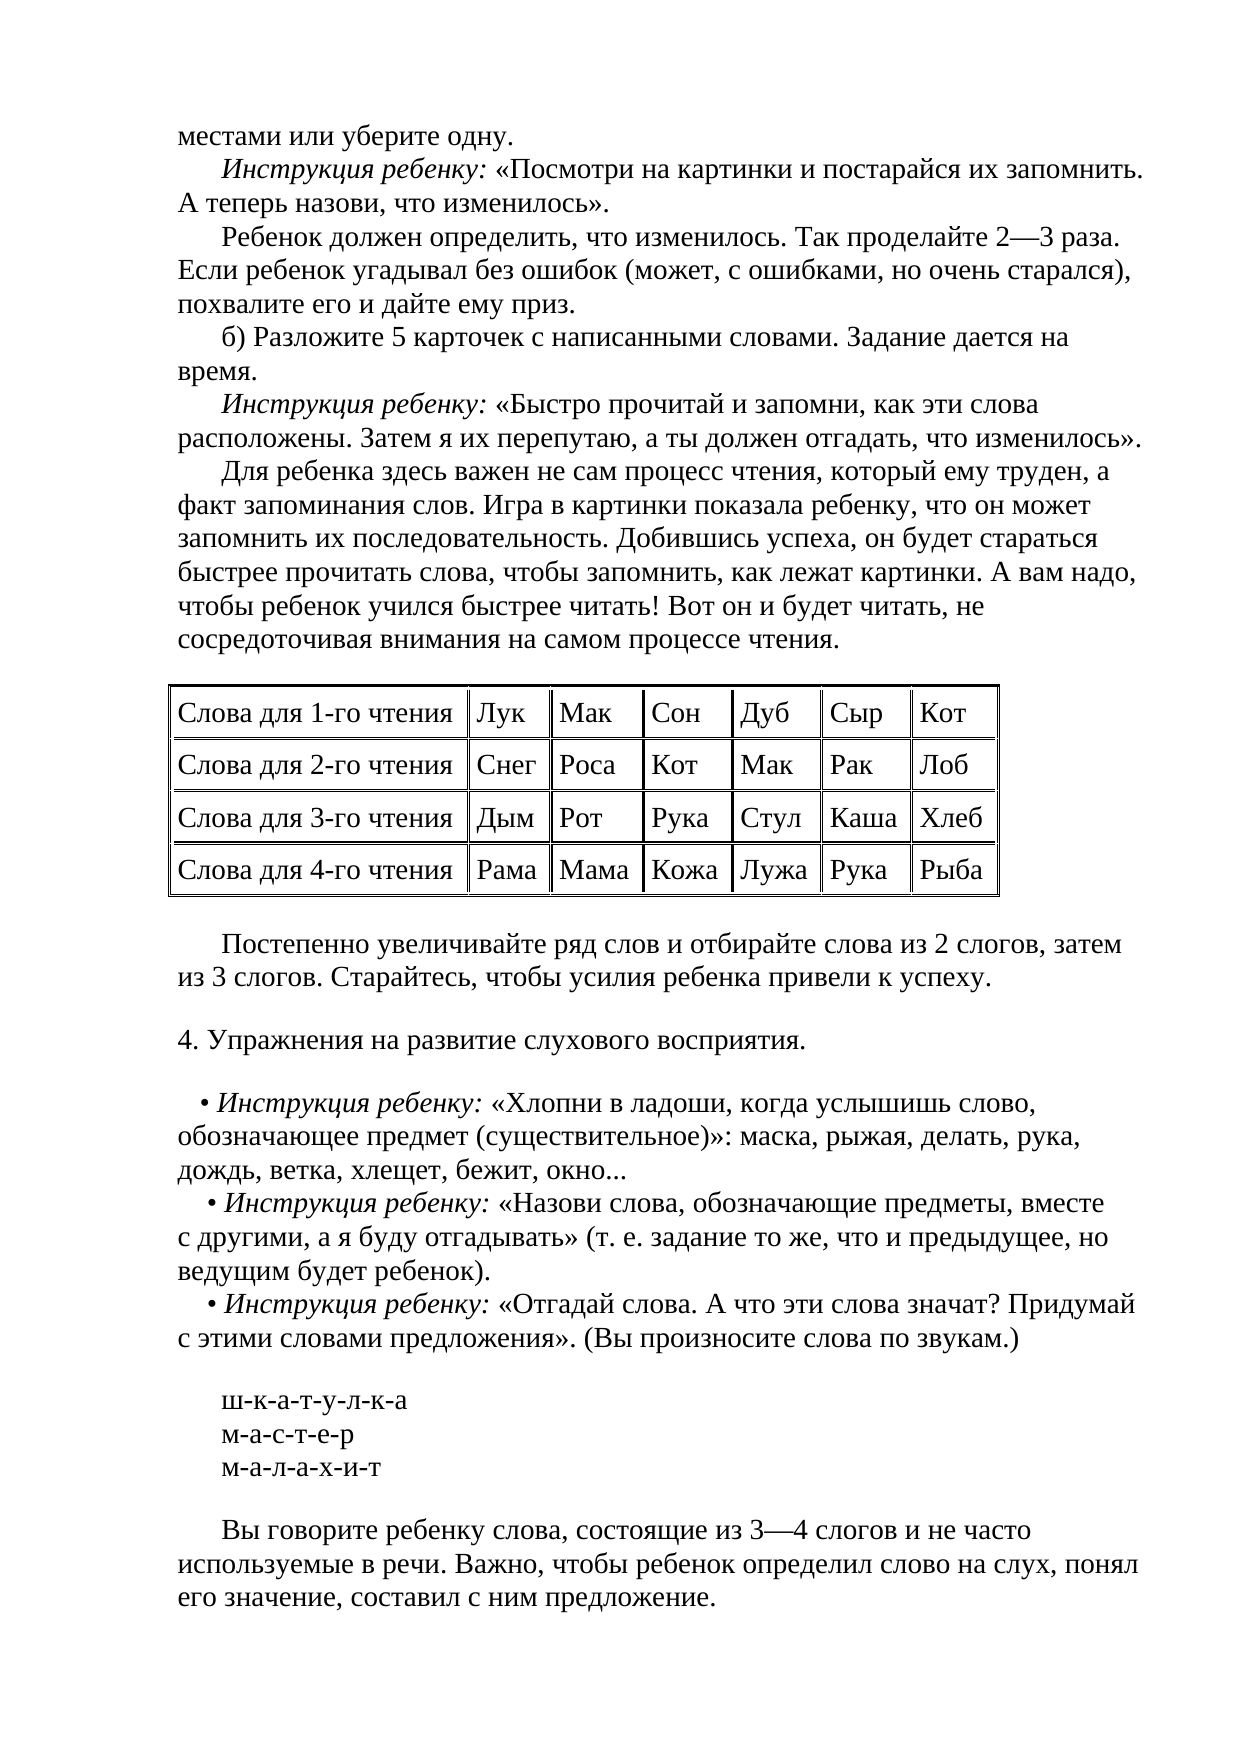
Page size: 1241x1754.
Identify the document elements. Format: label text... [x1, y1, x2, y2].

table_cell Хлеб [911, 789, 998, 841]
text 4. Упражнения на развитие слухового восприятия. [177, 1022, 1152, 1056]
table_cell Рука [822, 845, 911, 893]
table_cell Мак [734, 740, 820, 789]
table_cell Рыба [911, 841, 997, 893]
table_header Лук [469, 686, 551, 736]
table_header Слова для 1-го чтения [171, 687, 468, 736]
table_header Дуб [732, 687, 822, 736]
text ш-к-а-т-у-л-к-а м-а-с-т-е-р м-а-л-а-х-и-т [177, 1382, 1152, 1483]
table_cell Рак [823, 740, 910, 789]
table_cell Каша [823, 792, 910, 841]
table_cell Дым [470, 792, 549, 841]
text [177, 118, 1152, 655]
table_cell Снег [470, 740, 549, 789]
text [177, 1512, 1152, 1613]
table_cell Стул [734, 792, 820, 841]
table_cell Кот [645, 740, 731, 789]
table_cell Лужа [732, 845, 822, 893]
table_cell Слова для 4-го чтения [171, 841, 468, 893]
table_cell Кожа [643, 845, 732, 893]
text • Инструкция ребенку: «Хлопни в ладоши, когда услышишь слово, обозначающее предмет (существительное)»: маска, рыжая, делать, рука, дождь, ветка, хлещет, бежит, окно... • Инструкция ребенку: «Назови слова, обозначающие предметы, вместе с другими, а я буду отгадывать» (т. е. задание то же, что и предыдущее, но ведущим будет ребенок). • Инструкция ребенку: «Отгадай слова. А что эти слова значат? Придумай с этими словами предложения». (Вы произносите слова по звукам.) [177, 1085, 1152, 1353]
table_cell Роса [553, 740, 642, 789]
table_cell Мама [551, 845, 643, 893]
table_cell Рука [645, 792, 731, 841]
table_cell Рама [469, 841, 551, 893]
table_header Кот [911, 687, 997, 736]
table_header Сон [643, 687, 732, 736]
table_cell Слова для 2-го чтения [171, 736, 467, 789]
text Постепенно увеличивайте ряд слов и отбирайте слова из 2 слогов, затем из 3 слогов. Старайтесь, чтобы усилия ребенка привели к успеху. [177, 926, 1152, 993]
table_header Сыр [822, 687, 911, 736]
table_cell Рот [553, 792, 642, 841]
table_cell Слова для 3-го чтения [169, 789, 468, 841]
table_cell Лоб [913, 736, 997, 789]
table_header Мак [551, 687, 643, 736]
